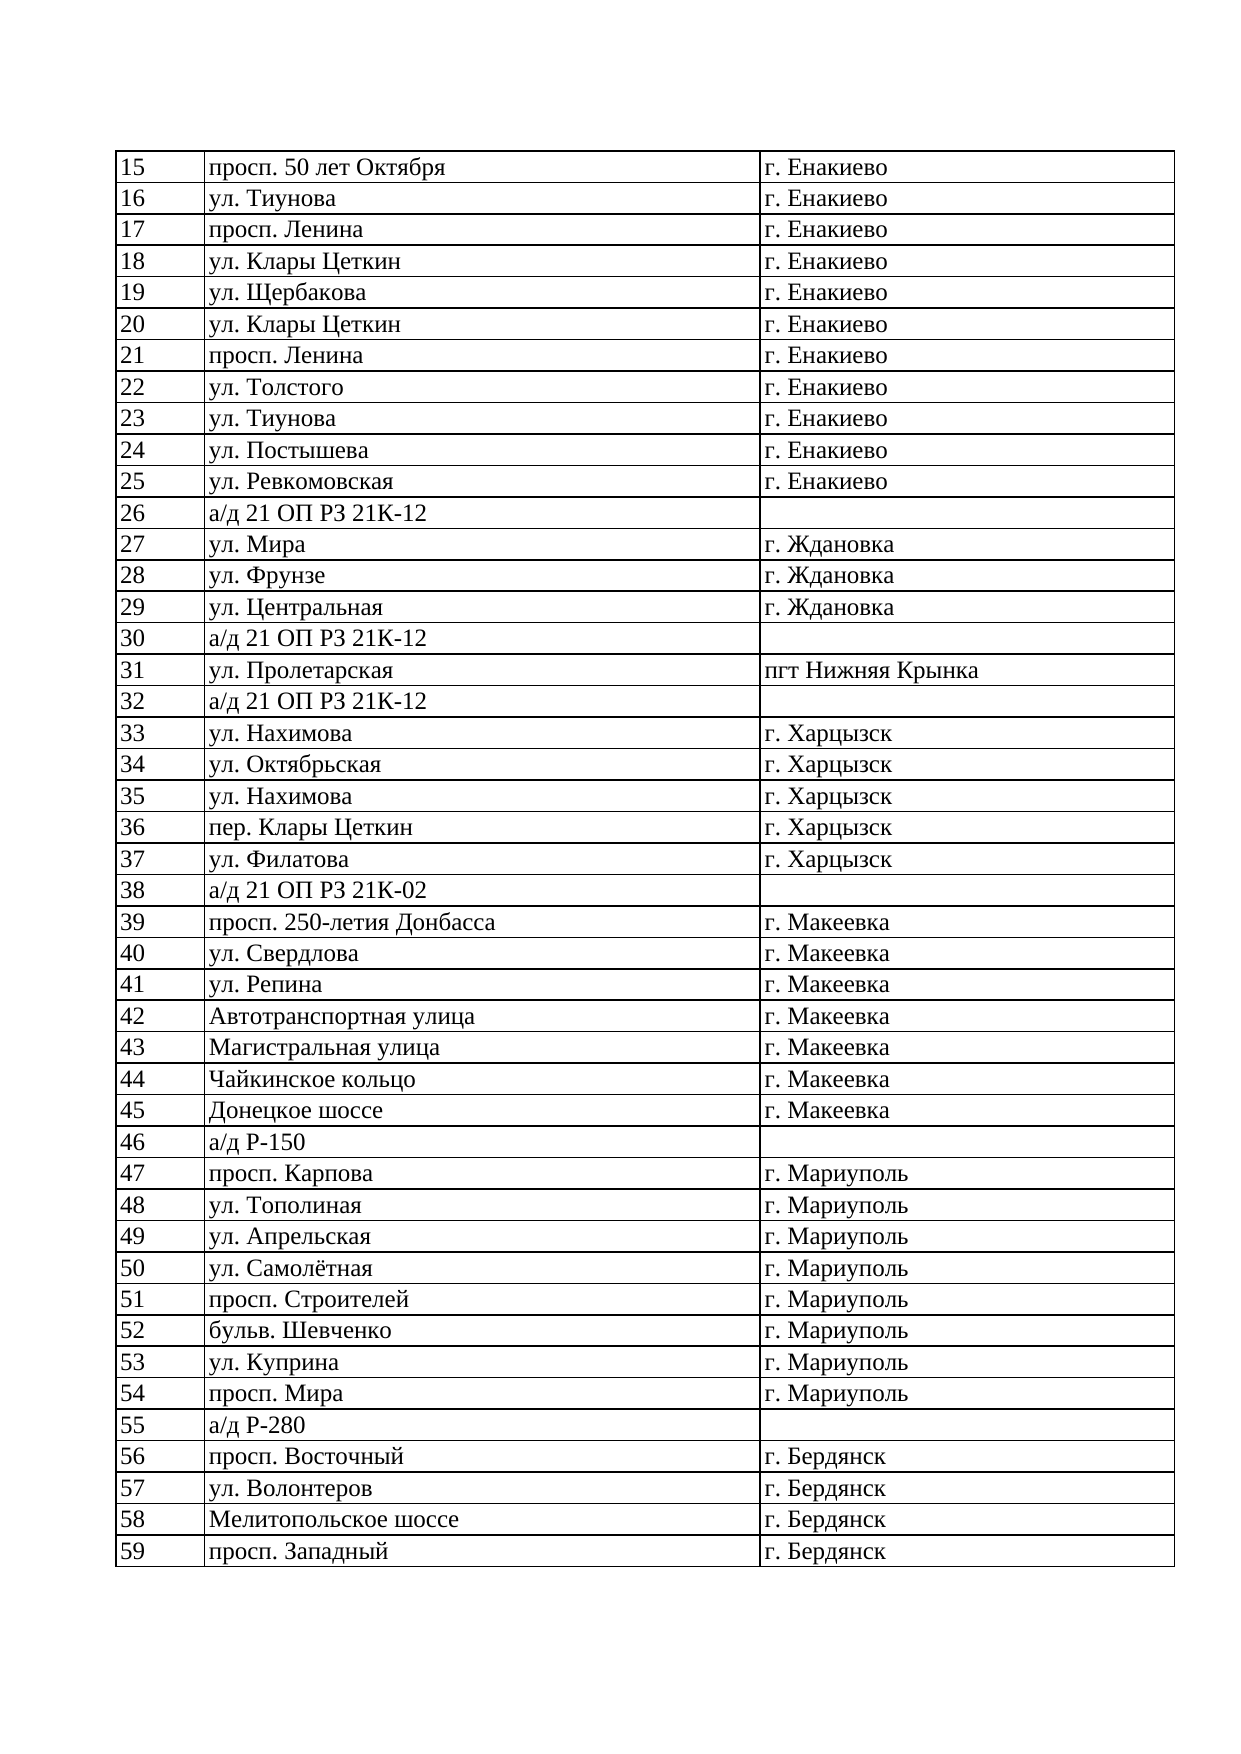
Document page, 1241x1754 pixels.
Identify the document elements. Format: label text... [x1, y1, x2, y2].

table_cell г. Бердянск [761, 1473, 1174, 1503]
table_cell г. Енакиево [761, 183, 1174, 213]
table_cell бульв. Шевченко [205, 1316, 759, 1345]
table_cell ул. Свердлова [205, 938, 759, 968]
table_cell просп. Мира [205, 1378, 759, 1408]
table_cell [761, 1127, 1174, 1157]
table_cell [761, 686, 1174, 716]
table_cell 41 [117, 970, 204, 999]
table_cell 45 [117, 1095, 204, 1125]
table_cell ул. Постышева [205, 435, 759, 464]
table_cell а/д 21 ОП РЗ 21К-12 [205, 623, 759, 653]
table_cell ул. Тополиная [205, 1190, 759, 1219]
table_cell ул. Тиунова [205, 403, 759, 433]
table_cell г. Мариуполь [761, 1316, 1174, 1345]
table_cell а/д Р-150 [205, 1127, 759, 1157]
table_cell [761, 498, 1174, 527]
table_cell ул. Щербакова [205, 277, 759, 307]
table_cell г. Харцызск [761, 844, 1174, 873]
table_cell 33 [117, 718, 204, 748]
table_cell Чайкинское кольцо [205, 1064, 759, 1094]
table_cell 47 [117, 1158, 204, 1188]
table_cell просп. Ленина [205, 215, 759, 244]
table_cell 53 [117, 1347, 204, 1377]
table_cell Донецкое шоссе [205, 1095, 759, 1125]
table_cell г. Мариуполь [761, 1347, 1174, 1377]
table_cell а/д 21 ОП РЗ 21К-02 [205, 875, 759, 905]
table_cell 51 [117, 1284, 204, 1314]
table_cell а/д Р-280 [205, 1410, 759, 1440]
table_cell 16 [117, 183, 204, 213]
table_cell ул. Репина [205, 970, 759, 999]
table_cell ул. Нахимова [205, 781, 759, 811]
table_cell г. Макеевка [761, 1001, 1174, 1031]
table_cell 48 [117, 1190, 204, 1219]
table_cell ул. Пролетарская [205, 655, 759, 685]
table_cell 56 [117, 1441, 204, 1471]
table_cell г. Мариуполь [761, 1284, 1174, 1314]
table_cell 42 [117, 1001, 204, 1031]
table_cell 28 [117, 561, 204, 590]
table_cell 52 [117, 1316, 204, 1345]
table_cell 34 [117, 749, 204, 779]
table_cell 43 [117, 1032, 204, 1062]
table_cell г. Бердянск [761, 1536, 1174, 1566]
table_cell г. Харцызск [761, 781, 1174, 811]
table_cell г. Енакиево [761, 215, 1174, 244]
table_cell ул. Фрунзе [205, 561, 759, 590]
table_cell г. Макеевка [761, 1032, 1174, 1062]
table_cell г. Харцызск [761, 749, 1174, 779]
table_cell г. Мариуполь [761, 1253, 1174, 1282]
table_cell ул. Нахимова [205, 718, 759, 748]
table_cell г. Енакиево [761, 403, 1174, 433]
table_cell г. Макеевка [761, 970, 1174, 999]
table_cell г. Макеевка [761, 1095, 1174, 1125]
table_cell ул. Октябрьская [205, 749, 759, 779]
table_cell [761, 875, 1174, 905]
table_cell ул. Апрельская [205, 1221, 759, 1251]
table_cell ул. Самолётная [205, 1253, 759, 1282]
table_cell ул. Волонтеров [205, 1473, 759, 1503]
table_cell 18 [117, 246, 204, 276]
table_cell 21 [117, 340, 204, 370]
table_cell г. Енакиево [761, 152, 1174, 181]
table_cell просп. Ленина [205, 340, 759, 370]
table_cell 58 [117, 1504, 204, 1534]
table_cell 55 [117, 1410, 204, 1440]
table_cell 31 [117, 655, 204, 685]
table_cell г. Макеевка [761, 938, 1174, 968]
table_cell г. Ждановка [761, 592, 1174, 622]
table_cell г. Харцызск [761, 718, 1174, 748]
table_cell просп. Строителей [205, 1284, 759, 1314]
table_cell г. Енакиево [761, 372, 1174, 402]
table_cell Автотранспортная улица [205, 1001, 759, 1031]
table_cell г. Енакиево [761, 246, 1174, 276]
table_cell ул. Мира [205, 529, 759, 559]
table_cell 46 [117, 1127, 204, 1157]
table_cell 30 [117, 623, 204, 653]
table_cell г. Енакиево [761, 309, 1174, 339]
table_cell г. Харцызск [761, 812, 1174, 842]
table_cell 37 [117, 844, 204, 873]
table_cell 39 [117, 907, 204, 936]
table_cell 35 [117, 781, 204, 811]
table_cell пер. Клары Цеткин [205, 812, 759, 842]
table_cell г. Ждановка [761, 529, 1174, 559]
table_cell ул. Клары Цеткин [205, 246, 759, 276]
table_cell 23 [117, 403, 204, 433]
table_cell 50 [117, 1253, 204, 1282]
table_cell г. Макеевка [761, 907, 1174, 936]
table_cell пгт Нижняя Крынка [761, 655, 1174, 685]
table_cell 44 [117, 1064, 204, 1094]
table_cell 24 [117, 435, 204, 464]
table_cell ул. Ревкомовская [205, 466, 759, 496]
table_cell ул. Клары Цеткин [205, 309, 759, 339]
table_cell Мелитопольское шоссе [205, 1504, 759, 1534]
table_cell г. Мариуполь [761, 1378, 1174, 1408]
table_cell а/д 21 ОП РЗ 21К-12 [205, 498, 759, 527]
table_cell г. Енакиево [761, 277, 1174, 307]
table_cell 22 [117, 372, 204, 402]
table_cell 26 [117, 498, 204, 527]
table_cell [761, 623, 1174, 653]
table_cell 15 [117, 152, 204, 181]
table_cell 17 [117, 215, 204, 244]
table_cell ул. Центральная [205, 592, 759, 622]
table_cell ул. Тиунова [205, 183, 759, 213]
table_cell 29 [117, 592, 204, 622]
table_cell г. Мариуполь [761, 1221, 1174, 1251]
table_cell 57 [117, 1473, 204, 1503]
table_cell 32 [117, 686, 204, 716]
table_cell 27 [117, 529, 204, 559]
table_cell ул. Филатова [205, 844, 759, 873]
table_cell 25 [117, 466, 204, 496]
table_cell 54 [117, 1378, 204, 1408]
table_cell просп. Западный [205, 1536, 759, 1566]
table_cell 59 [117, 1536, 204, 1566]
table_cell 49 [117, 1221, 204, 1251]
table_cell г. Макеевка [761, 1064, 1174, 1094]
table_cell а/д 21 ОП РЗ 21К-12 [205, 686, 759, 716]
table_cell просп. 250-летия Донбасса [205, 907, 759, 936]
table_cell просп. Карпова [205, 1158, 759, 1188]
table_cell просп. 50 лет Октября [205, 152, 759, 181]
table_cell просп. Восточный [205, 1441, 759, 1471]
table_cell 19 [117, 277, 204, 307]
table_cell г. Мариуполь [761, 1158, 1174, 1188]
table_cell 38 [117, 875, 204, 905]
table_cell г. Енакиево [761, 340, 1174, 370]
table_cell 40 [117, 938, 204, 968]
table_cell 36 [117, 812, 204, 842]
table_cell г. Мариуполь [761, 1190, 1174, 1219]
table_cell 20 [117, 309, 204, 339]
table_cell ул. Толстого [205, 372, 759, 402]
table_cell Магистральная улица [205, 1032, 759, 1062]
table_cell ул. Куприна [205, 1347, 759, 1377]
table_cell г. Ждановка [761, 561, 1174, 590]
table_cell [761, 1410, 1174, 1440]
table_cell г. Бердянск [761, 1504, 1174, 1534]
table_cell г. Енакиево [761, 466, 1174, 496]
table_cell г. Енакиево [761, 435, 1174, 464]
table_cell г. Бердянск [761, 1441, 1174, 1471]
